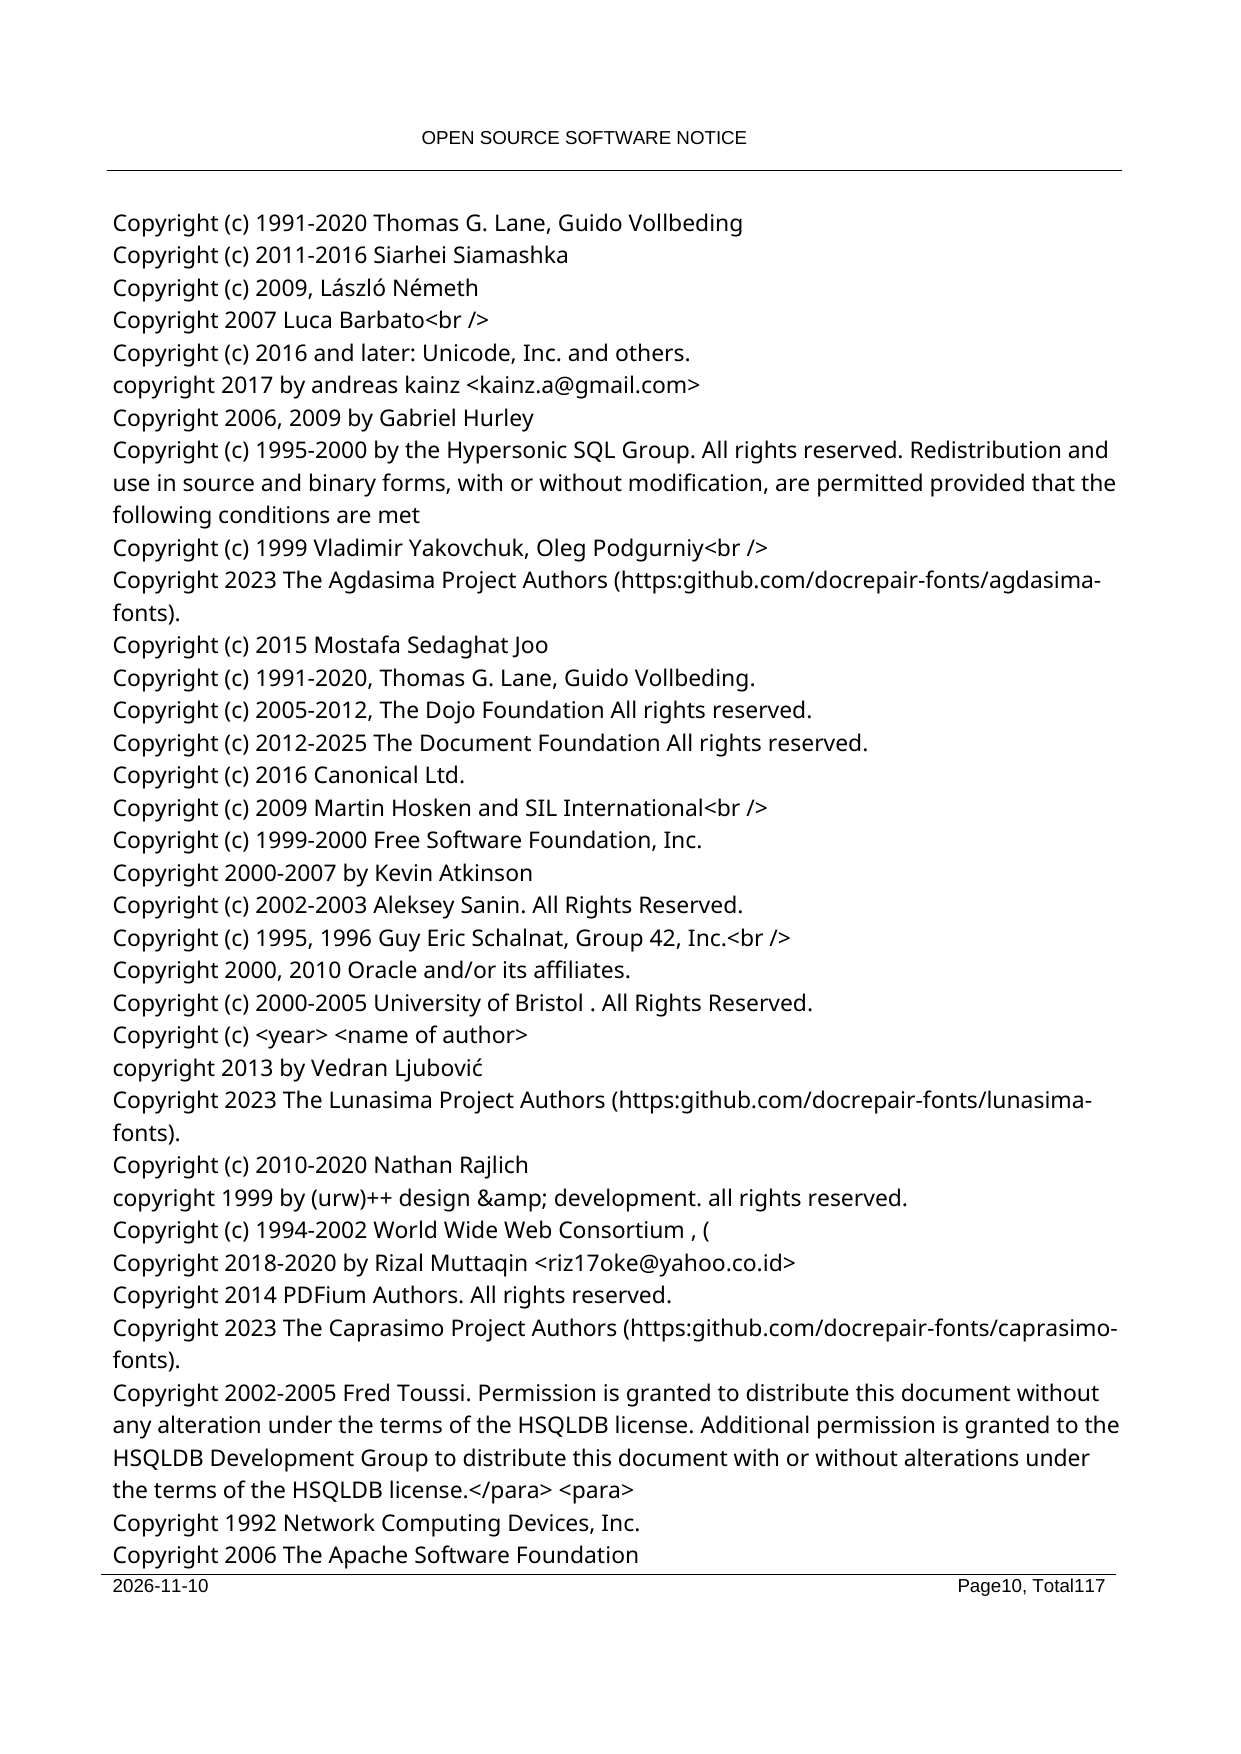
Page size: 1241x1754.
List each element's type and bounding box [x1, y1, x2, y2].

text [112, 206, 1128, 1571]
